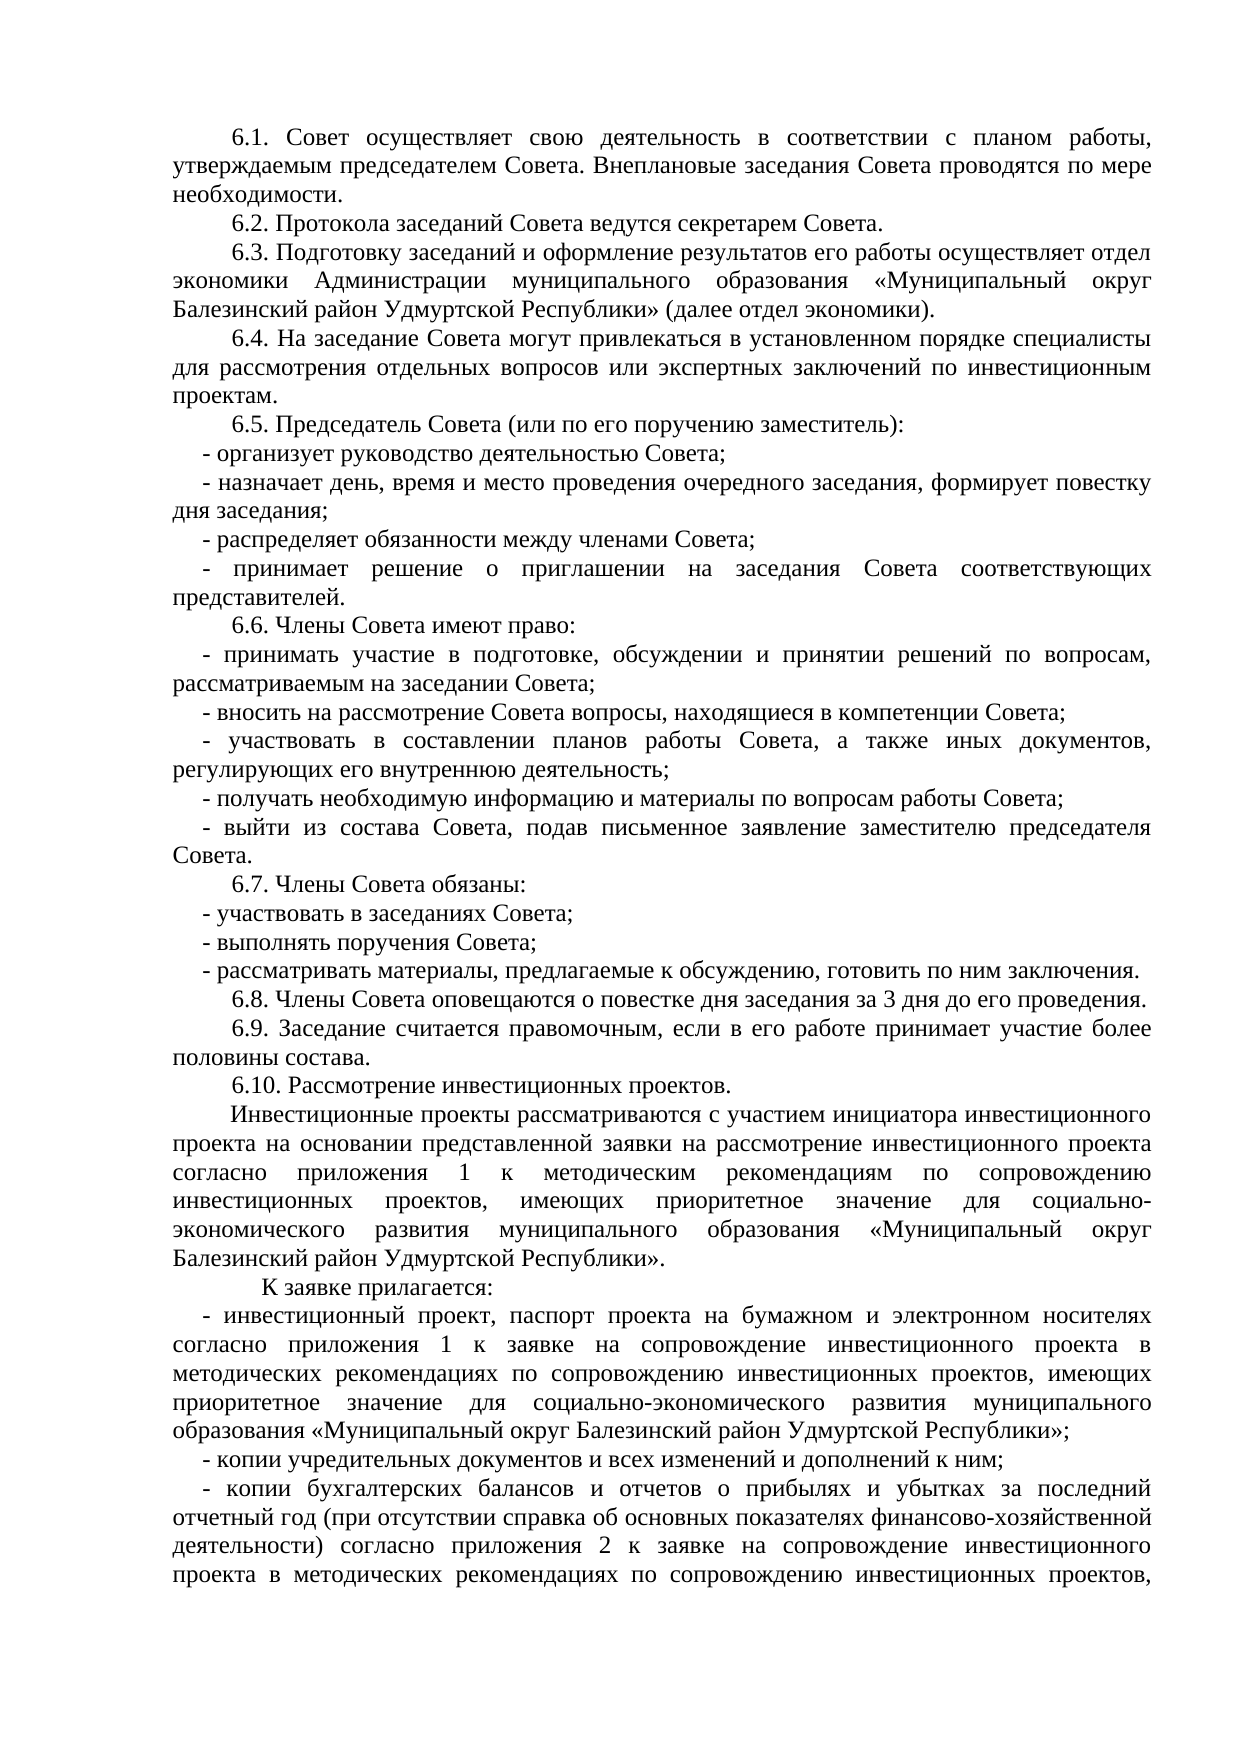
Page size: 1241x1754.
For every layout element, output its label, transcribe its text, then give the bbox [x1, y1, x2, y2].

text - организует руководство деятельностью Совета; [172, 438, 1152, 467]
text 6.10. Рассмотрение инвестиционных проектов. [172, 1071, 1152, 1099]
text - принимает решение о приглашении на заседания Совета соответствующих представителей. [172, 553, 1152, 611]
text - назначает день, время и место проведения очередного заседания, формирует повестку дня заседания; [172, 467, 1152, 524]
text - выполнять поручения Совета; [172, 927, 1152, 956]
text - распределяет обязанности между членами Совета; [172, 524, 1152, 553]
text 6.1. Совет осуществляет свою деятельность в соответствии с планом работы, утверждаемым председателем Совета. Внеплановые заседания Совета проводятся по мере необходимости. [172, 122, 1152, 208]
text - получать необходимую информацию и материалы по вопросам работы Совета; [172, 783, 1152, 812]
text 6.2. Протокола заседаний Совета ведутся секретарем Совета. [172, 208, 1152, 237]
text - выйти из состава Совета, подав письменное заявление заместителю председателя Совета. [172, 812, 1152, 869]
text - копии учредительных документов и всех изменений и дополнений к ним; [172, 1444, 1152, 1473]
text - инвестиционный проект, паспорт проекта на бумажном и электронном носителях согласно приложения 1 к заявке на сопровождение инвестиционного проекта в методических рекомендациях по сопровождению инвестиционных проектов, имеющих приоритетное значение для социально-экономического развития муниципального образования «Муниципальный округ Балезинский район Удмуртской Республики»; [172, 1301, 1152, 1444]
text - рассматривать материалы, предлагаемые к обсуждению, готовить по ним заключения. [172, 956, 1152, 984]
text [172, 1473, 1152, 1588]
text 6.5. Председатель Совета (или по его поручению заместитель): [172, 409, 1152, 438]
text - вносить на рассмотрение Совета вопросы, находящиеся в компетенции Совета; [172, 697, 1152, 726]
text - участвовать в составлении планов работы Совета, а также иных документов, регулирующих его внутреннюю деятельность; [172, 726, 1152, 783]
text - участвовать в заседаниях Совета; [172, 898, 1152, 927]
text - принимать участие в подготовке, обсуждении и принятии решений по вопросам, рассматриваемым на заседании Совета; [172, 639, 1152, 697]
text 6.7. Члены Совета обязаны: [172, 869, 1152, 898]
text 6.8. Члены Совета оповещаются о повестке дня заседания за 3 дня до его проведения. [172, 984, 1152, 1013]
text 6.4. На заседание Совета могут привлекаться в установленном порядке специалисты для рассмотрения отдельных вопросов или экспертных заключений по инвестиционным проектам. [172, 323, 1152, 409]
text 6.3. Подготовку заседаний и оформление результатов его работы осуществляет отдел экономики Администрации муниципального образования «Муниципальный округ Балезинский район Удмуртской Республики» (далее отдел экономики). [172, 237, 1152, 323]
text К заявке прилагается: [172, 1272, 1152, 1301]
text 6.6. Члены Совета имеют право: [172, 611, 1152, 639]
text Инвестиционные проекты рассматриваются с участием инициатора инвестиционного проекта на основании представленной заявки на рассмотрение инвестиционного проекта согласно приложения 1 к методическим рекомендациям по сопровождению инвестиционных проектов, имеющих приоритетное значение для социально-экономического развития муниципального образования «Муниципальный округ Балезинский район Удмуртской Республики». [172, 1099, 1152, 1272]
text 6.9. Заседание считается правомочным, если в его работе принимает участие более половины состава. [172, 1013, 1152, 1071]
